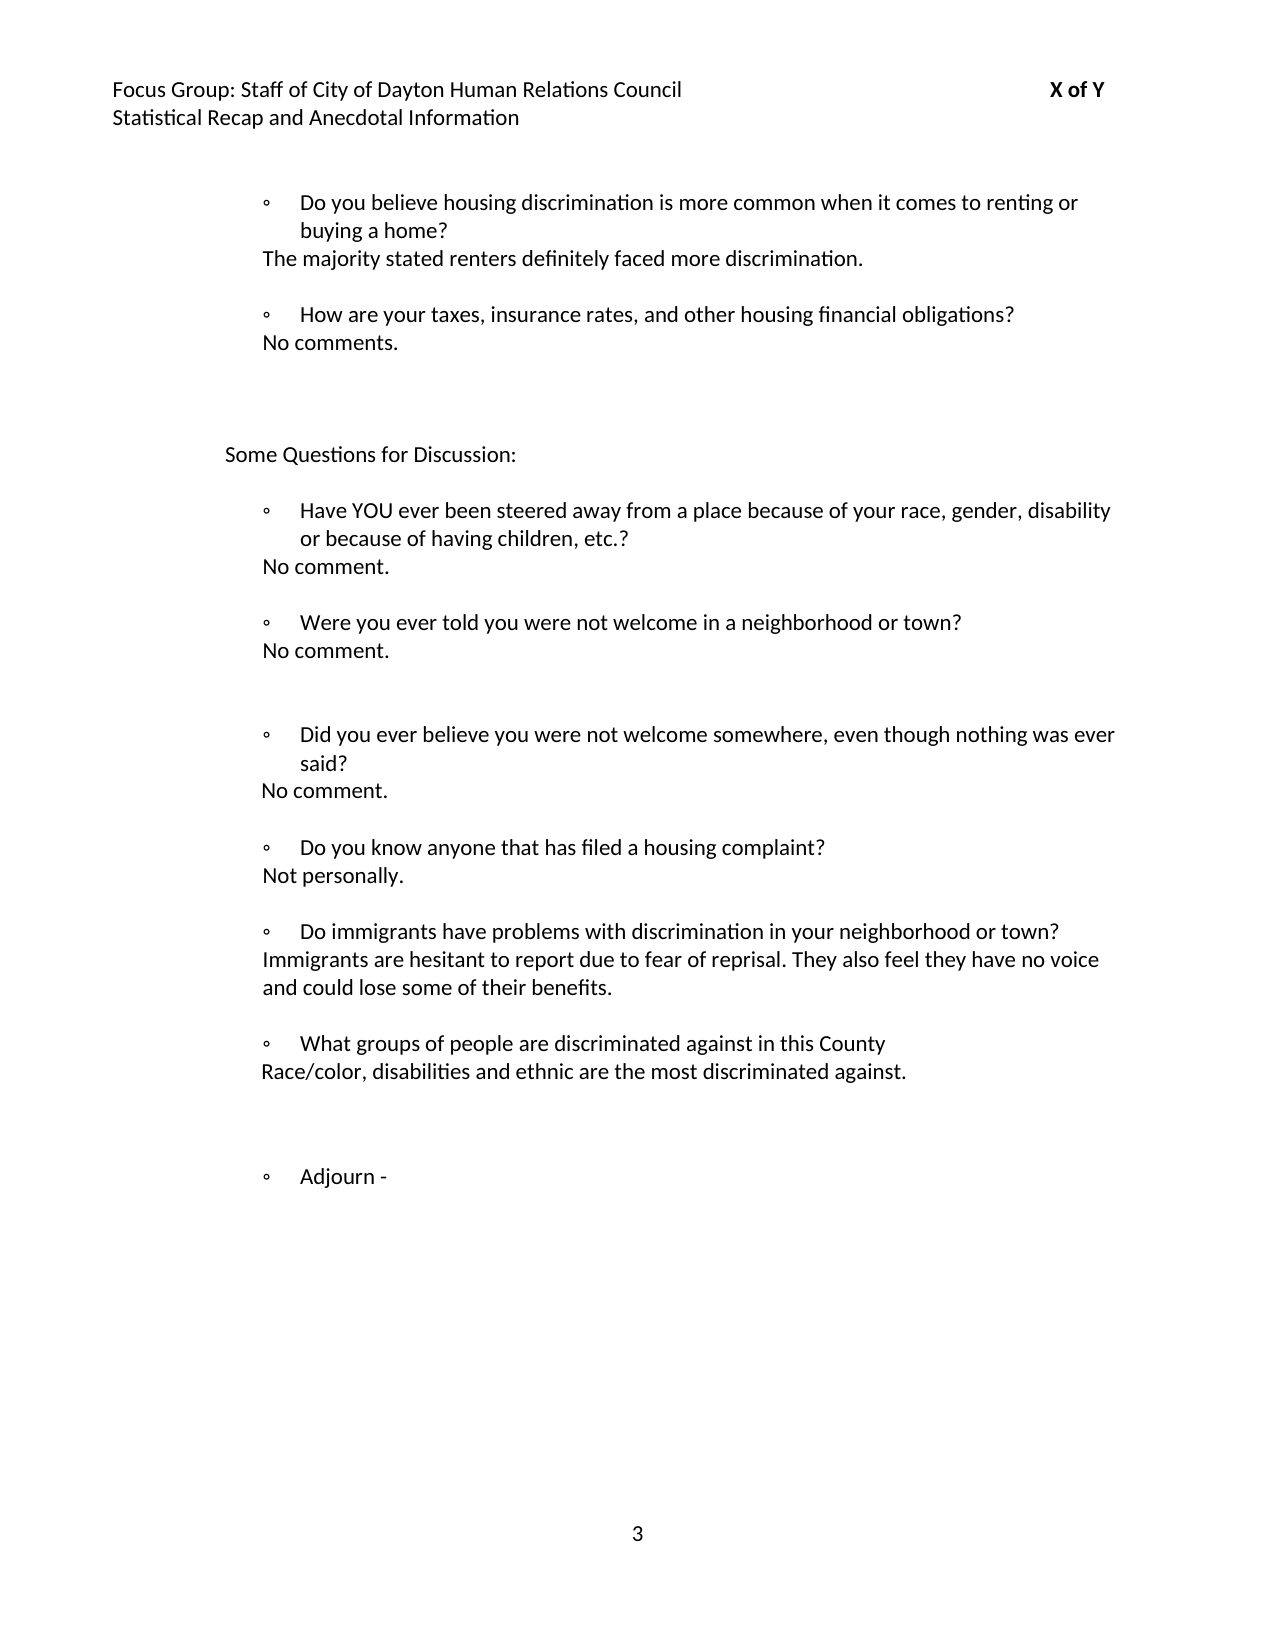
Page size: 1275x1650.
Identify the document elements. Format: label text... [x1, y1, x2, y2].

list Do you know anyone that has filed a housing complaint? [262, 833, 1125, 861]
list How are your taxes, insurance rates, and other housing financial obligations? [262, 300, 1125, 328]
list Have YOU ever been steered away from a place because of your race, gender, disability or because of having children, etc.? [262, 496, 1125, 552]
text Not personally. [262, 861, 1125, 889]
list Were you ever told you were not welcome in a neighborhood or town? [262, 608, 1125, 637]
list Do you believe housing discrimination is more common when it comes to renting or buying a home? [262, 188, 1125, 244]
list Race/color, disabilities and ethnic are the most discriminated against. [225, 1057, 1125, 1085]
text Immigrants are hesitant to report due to fear of reprisal. They also feel they have no voice and could lose some of their benefits. [262, 945, 1125, 1001]
text Some Questions for Discussion: [225, 440, 1125, 468]
text No comment. [262, 552, 1125, 581]
list What groups of people are discriminated against in this County [262, 1029, 1125, 1057]
list Adjourn - [262, 1162, 1125, 1190]
text No comment. [262, 637, 1125, 664]
list Did you ever believe you were not welcome somewhere, even though nothing was ever said? [262, 721, 1125, 777]
text The majority stated renters definitely faced more discrimination. [262, 244, 1125, 272]
text No comments. [262, 328, 1125, 356]
list Do immigrants have problems with discrimination in your neighborhood or town? [262, 917, 1125, 945]
list No comment. [187, 777, 1125, 805]
